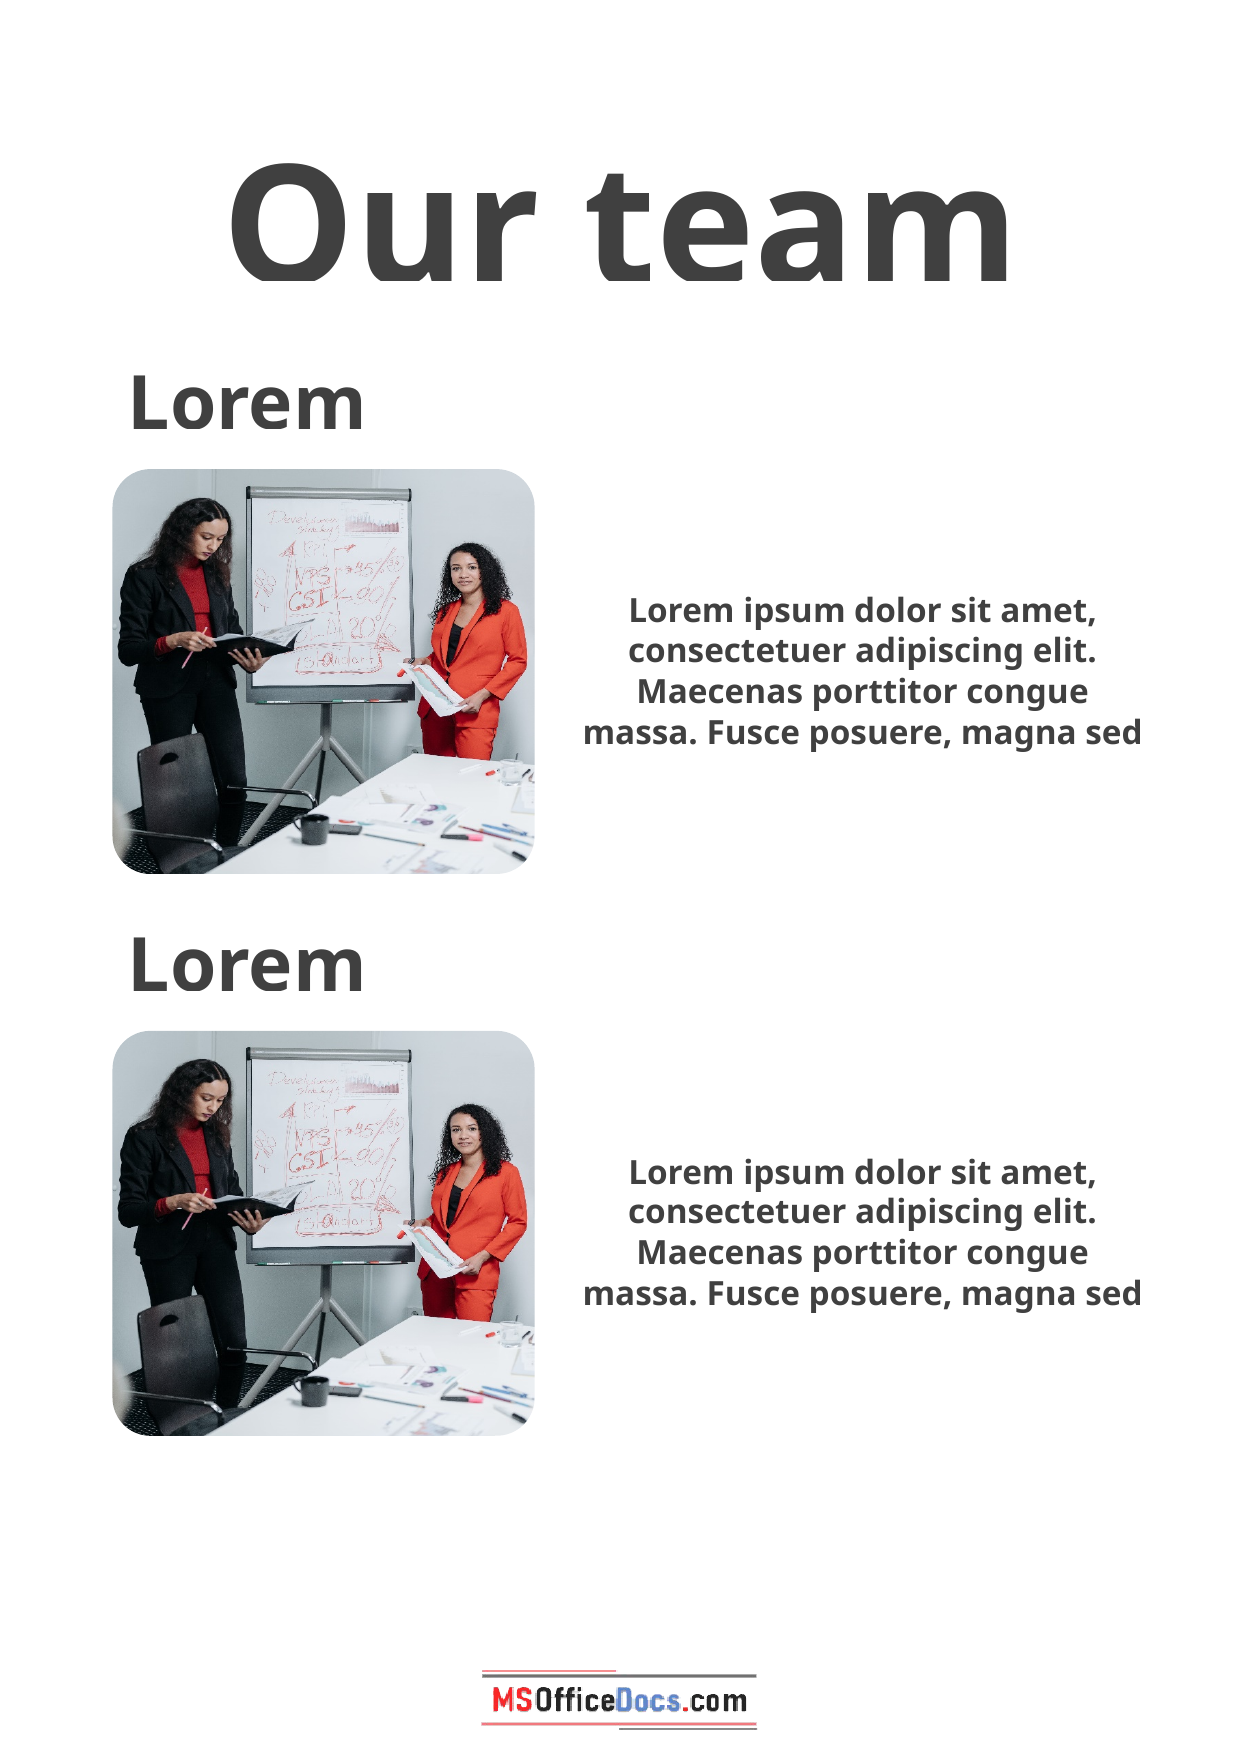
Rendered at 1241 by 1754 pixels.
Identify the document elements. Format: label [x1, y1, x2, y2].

picture [112, 1030, 535, 1436]
picture [112, 469, 535, 874]
